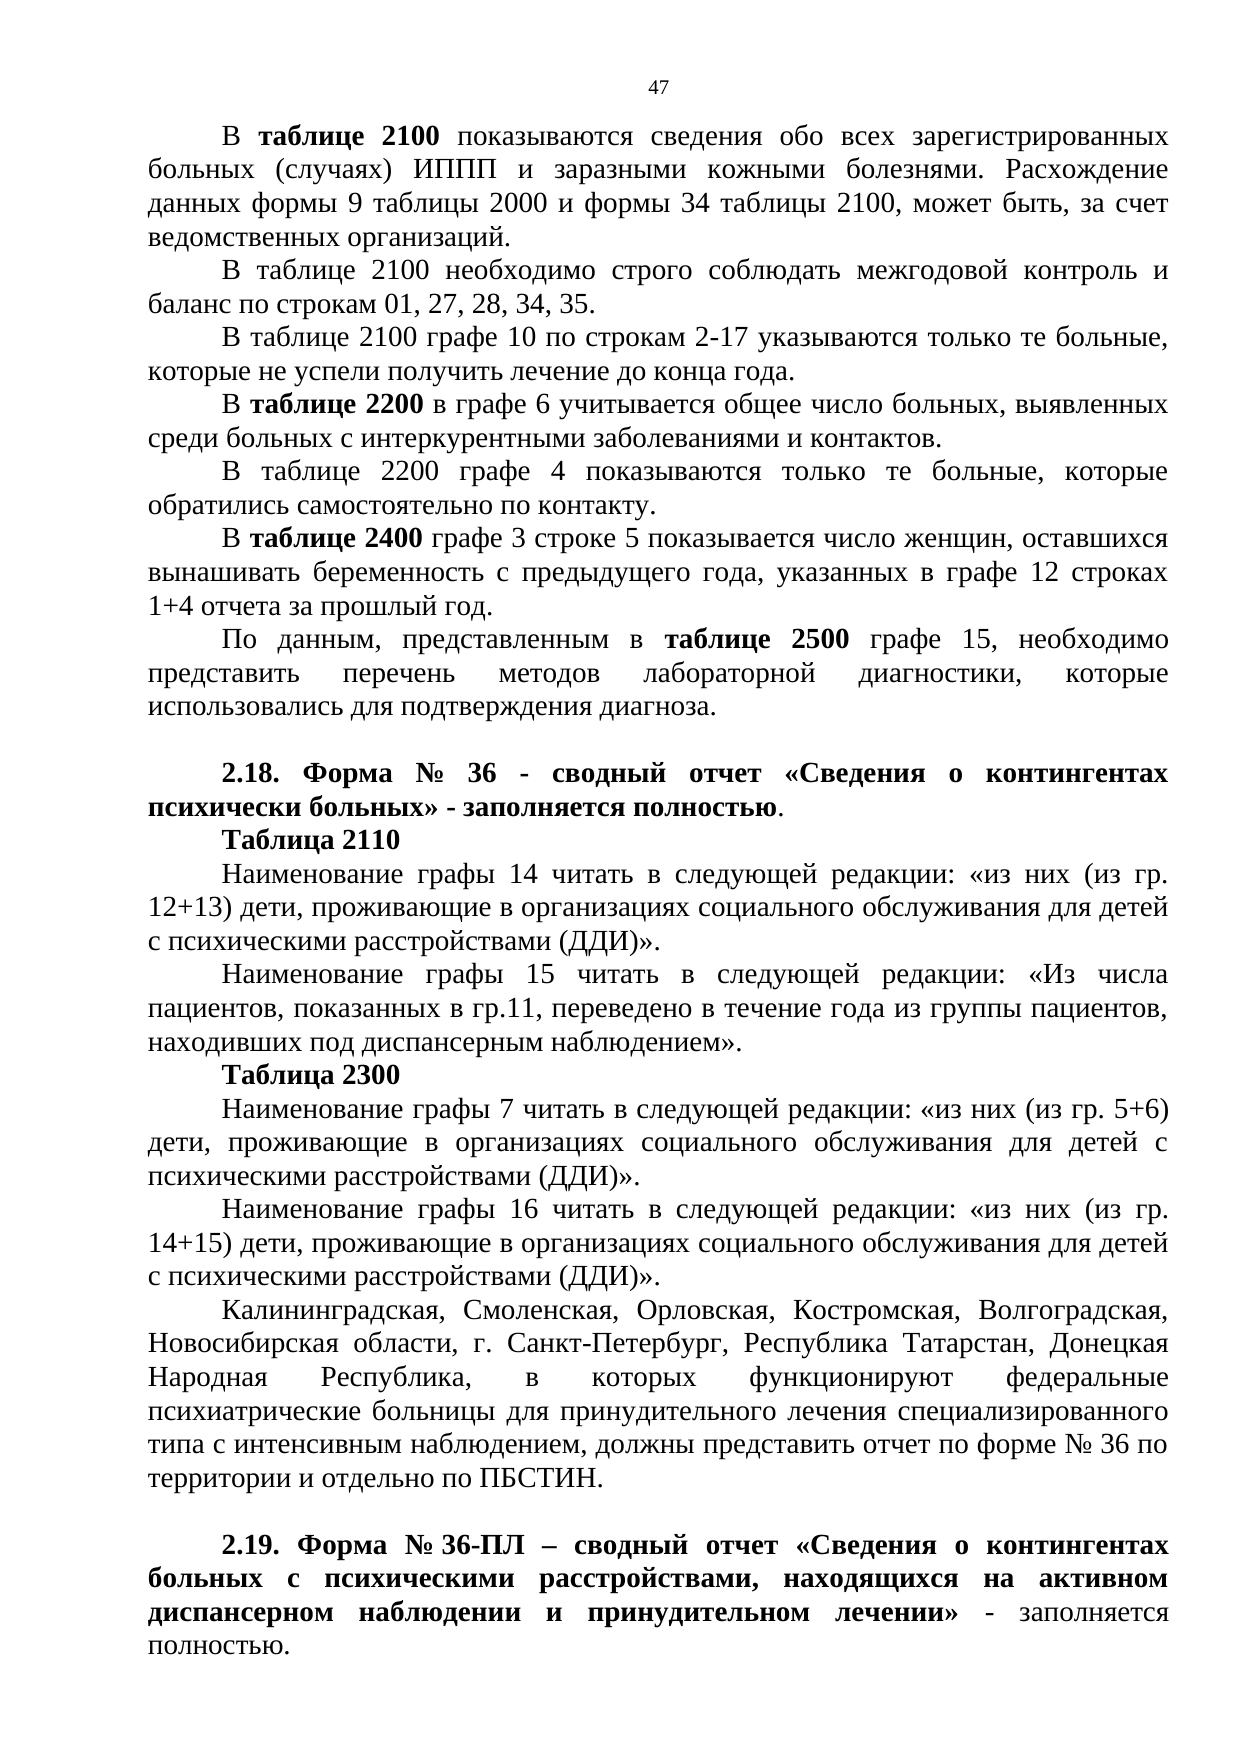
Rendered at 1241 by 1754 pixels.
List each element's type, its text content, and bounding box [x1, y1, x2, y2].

text Таблица 2110 [148, 822, 1169, 856]
text В таблице 2200 в графе 6 учитывается общее число больных, выявленных среди больных с интеркурентными заболеваниями и контактов. [148, 386, 1169, 453]
text Наименование графы 7 читать в следующей редакции: «из них (из гр. 5+6) дети, проживающие в организациях социального обслуживания для детей с психическими расстройствами (ДДИ)». [148, 1091, 1169, 1191]
text Калининградская, Смоленская, Орловская, Костромская, Волгоградская, Новосибирская области, г. Санкт-Петербург, Республика Татарстан, Донецкая Народная Республика, в которых функционируют федеральные психиатрические больницы для принудительного лечения специализированного типа с интенсивным наблюдением, должны представить отчет по форме № 36 по территории и отдельно по ПБСТИН. [148, 1292, 1169, 1493]
text В таблице 2200 графе 4 показываются только те больные, которые обратились самостоятельно по контакту. [148, 453, 1169, 521]
text В таблице 2100 графе 10 по строкам 2-17 указываются только те больные, которые не успели получить лечение до конца года. [148, 319, 1169, 386]
text Таблица 2300 [148, 1057, 1169, 1091]
text Наименование графы 16 читать в следующей редакции: «из них (из гр. 14+15) дети, проживающие в организациях социального обслуживания для детей с психическими расстройствами (ДДИ)». [148, 1191, 1169, 1292]
text В таблице 2100 необходимо строго соблюдать межгодовой контроль и баланс по строкам 01, 27, 28, 34, 35. [148, 252, 1169, 319]
text 2.18. Форма № 36 - сводный отчет «Сведения о контингентах психически больных» - заполняется полностью. [148, 755, 1169, 822]
text В таблице 2400 графе 3 строке 5 показывается число женщин, оставшихся вынашивать беременность с предыдущего года, указанных в графе 12 строках 1+4 отчета за прошлый год. [148, 521, 1169, 621]
text 2.19. Форма № 36-ПЛ – сводный отчет «Сведения о контингентах больных с психическими расстройствами, находящихся на активном диспансерном наблюдении и принудительном лечении» - заполняется полностью. [148, 1527, 1169, 1661]
text По данным, представленным в таблице 2500 графе 15, необходимо представить перечень методов лабораторной диагностики, которые использовались для подтверждения диагноза. [148, 621, 1169, 722]
text В таблице 2100 показываются сведения обо всех зарегистрированных больных (случаях) ИППП и заразными кожными болезнями. Расхождение данных формы 9 таблицы 2000 и формы 34 таблицы 2100, может быть, за счет ведомственных организаций. [148, 118, 1169, 252]
text Наименование графы 15 читать в следующей редакции: «Из числа пациентов, показанных в гр.11, переведено в течение года из группы пациентов, находивших под диспансерным наблюдением». [148, 957, 1169, 1057]
text Наименование графы 14 читать в следующей редакции: «из них (из гр. 12+13) дети, проживающие в организациях социального обслуживания для детей с психическими расстройствами (ДДИ)». [148, 856, 1169, 957]
